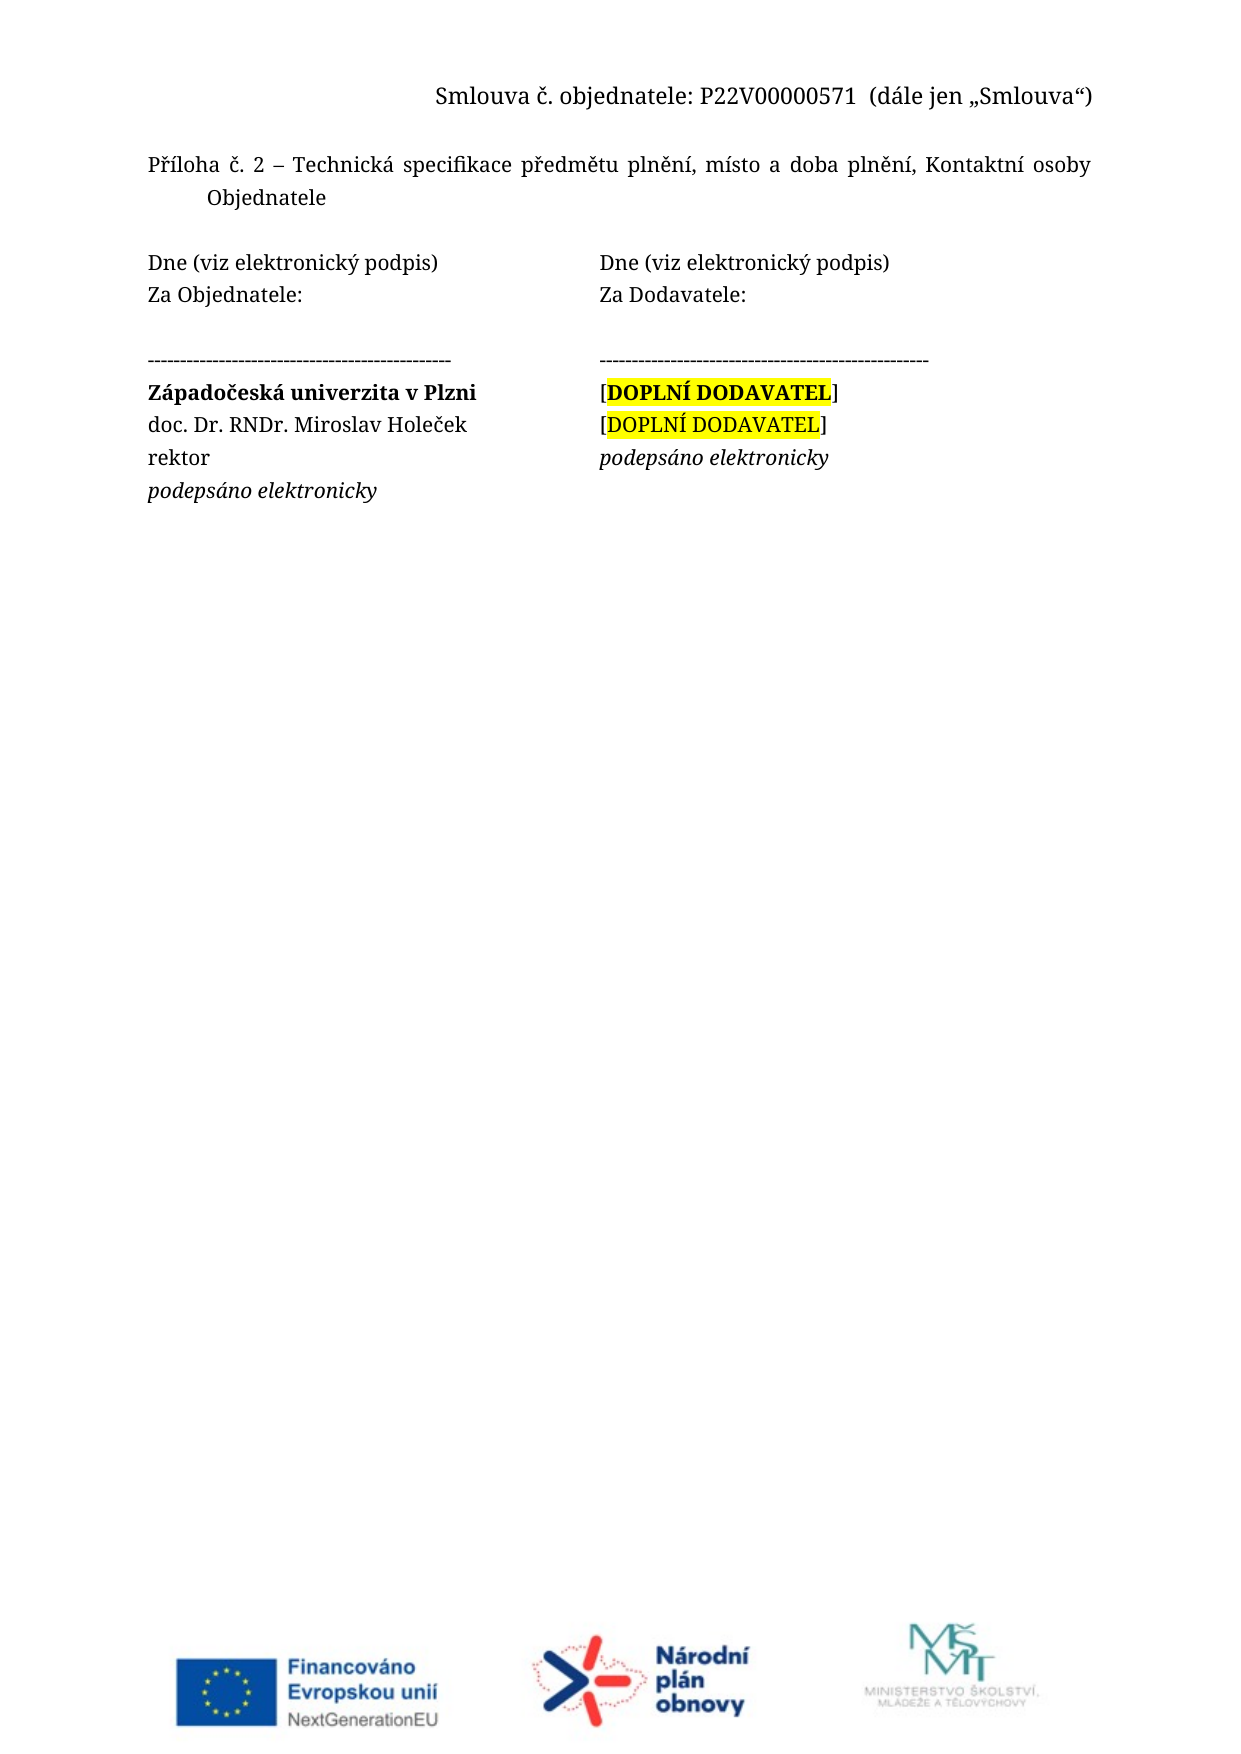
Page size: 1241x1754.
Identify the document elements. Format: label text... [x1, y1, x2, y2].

table_header Dne (viz elektronický podpis) Za Objednatele: ----------------------------------------------- Západočeská univerzita v Plzni doc. Dr. RNDr. Miroslav Holeček rektor podepsáno elektronicky [136, 248, 588, 508]
table_header Dne (viz elektronický podpis) Za Dodavatele: --------------------------------------------------- [DOPLNÍ DODAVATEL] [DOPLNÍ DODAVATEL] podepsáno elektronicky [588, 248, 1040, 508]
text Příloha č. 2 – Technická specifikace předmětu plnění, místo a doba plnění, Kontaktní osoby Objednatele [148, 150, 1093, 211]
picture [147, 1577, 1093, 1754]
